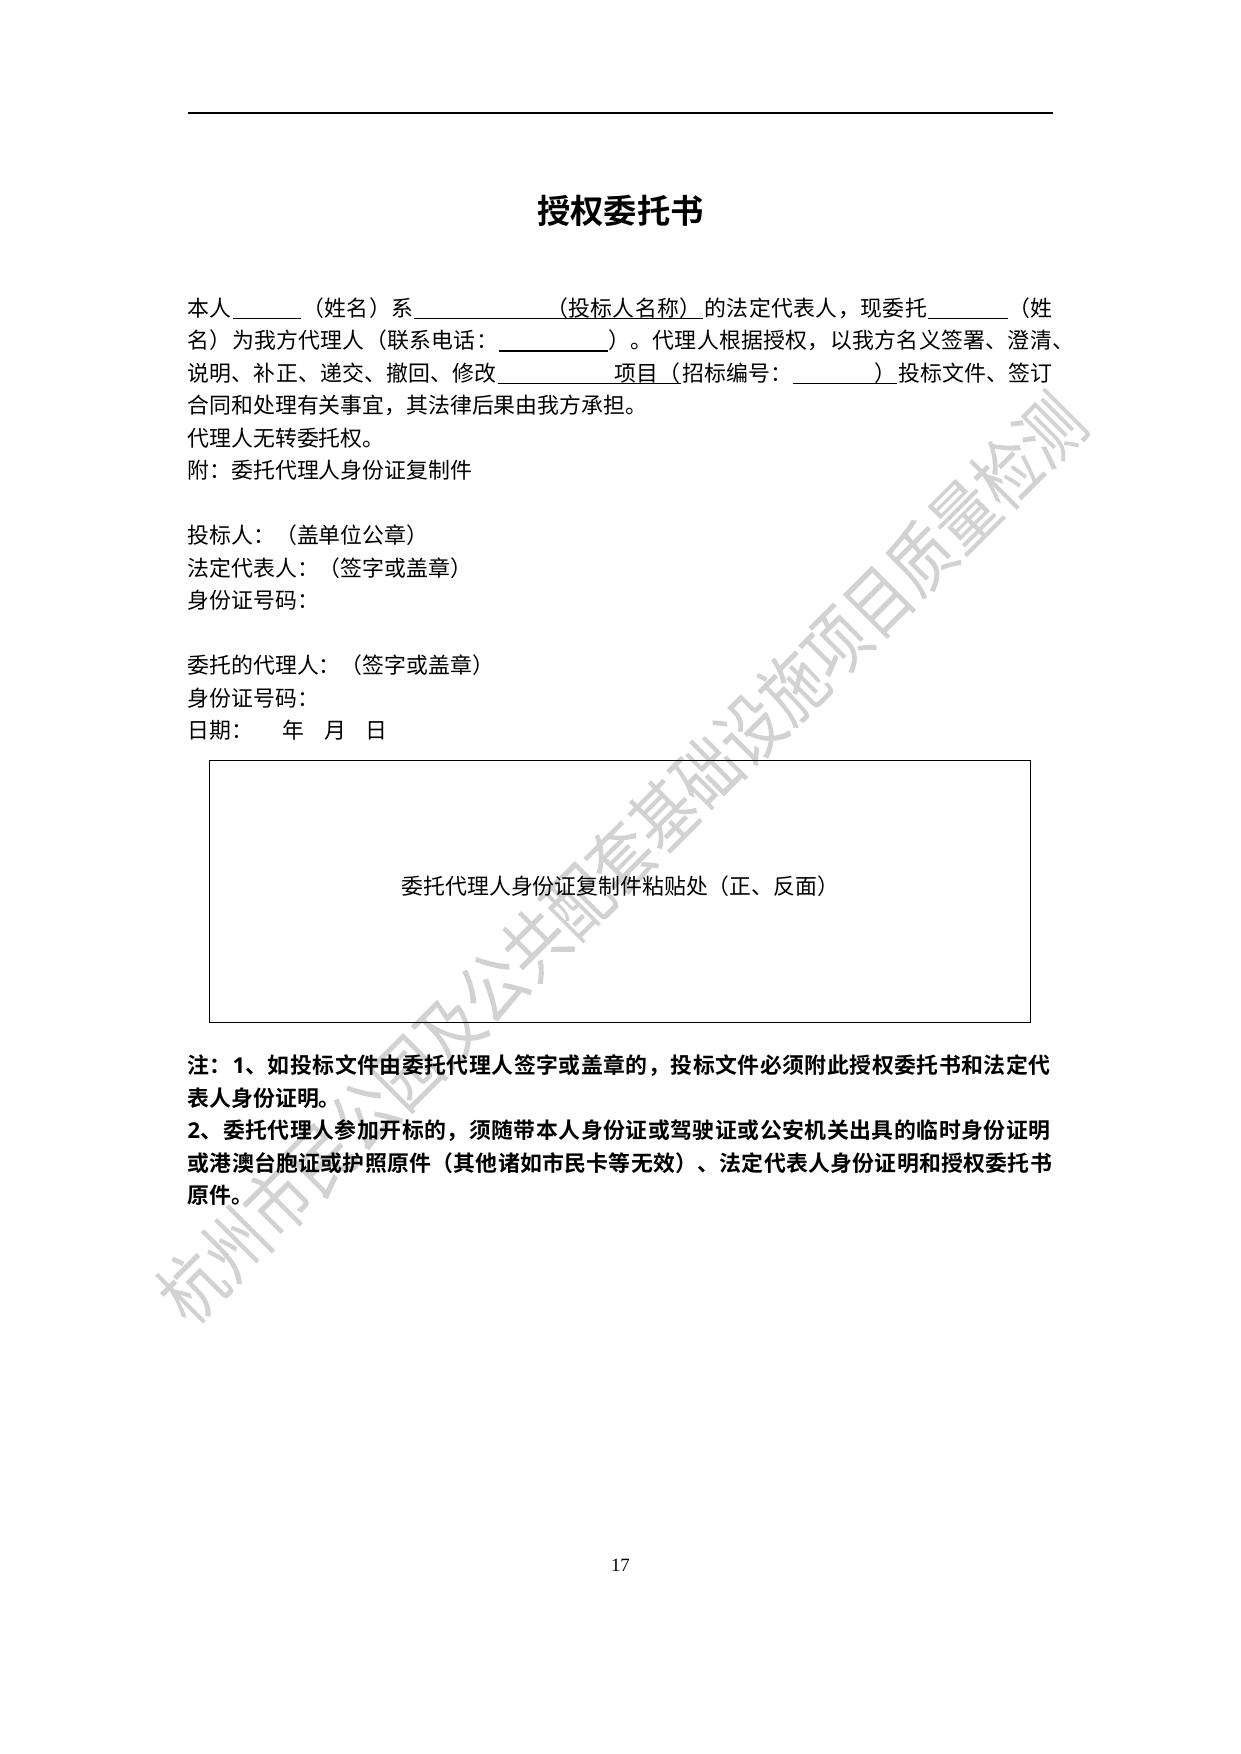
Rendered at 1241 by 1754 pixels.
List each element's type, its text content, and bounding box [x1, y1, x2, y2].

text 投标人：（盖单位公章） [187, 518, 1053, 550]
text 代理人无转委托权。 [187, 420, 1053, 453]
text 注：1、如投标文件由委托代理人签字或盖章的，投标文件必须附此授权委托书和法定代表人身份证明。 [187, 1048, 1053, 1113]
text 2、委托代理人参加开标的，须随带本人身份证或驾驶证或公安机关出具的临时身份证明或港澳台胞证或护照原件（其他诸如市民卡等无效）、法定代表人身份证明和授权委托书原件。 [187, 1113, 1053, 1210]
text 授权委托书 [187, 176, 1053, 241]
text 法定代表人：（签字或盖章） [187, 550, 1053, 583]
text 附：委托代理人身份证复制件 [187, 453, 1053, 485]
text 委托的代理人：（签字或盖章） [187, 648, 1053, 680]
text 日期： 年 月 日 [187, 713, 1053, 744]
text 身份证号码： [187, 583, 1053, 615]
text 身份证号码： [187, 680, 1053, 713]
text 本人 （姓名）系 （投标人名称）的法定代表人，现委托 （姓名）为我方代理人（联系电话： ）。代理人根据授权，以我方名义签署、澄清、说明、补正、递交、撤回、修改 项目（招标编号： ）投标文件、签订合同和处理有关事宜，其法律后果由我方承担。 [187, 290, 1053, 420]
table_header 委托代理人身份证复制件粘贴处（正、反面） [210, 761, 1030, 1022]
